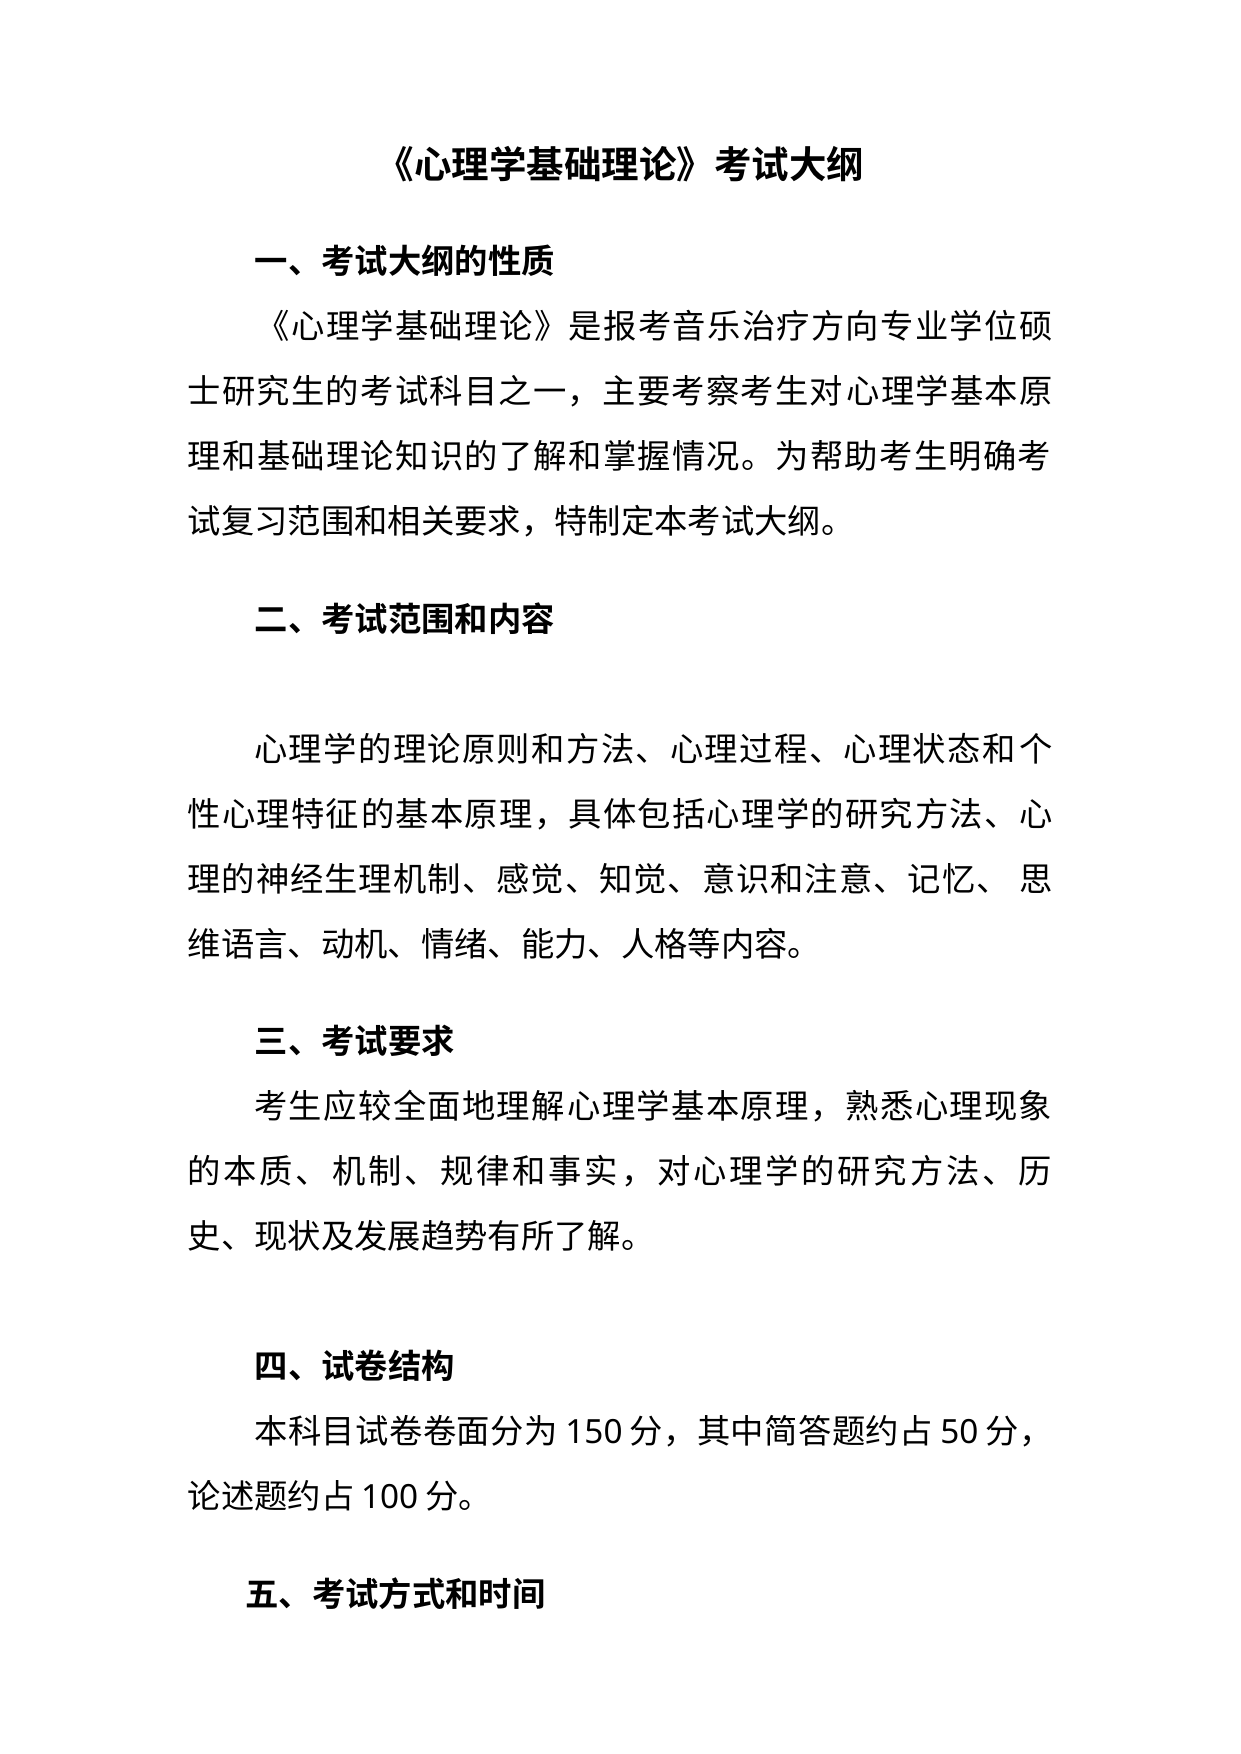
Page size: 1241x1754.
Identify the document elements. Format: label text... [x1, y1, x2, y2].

text 《心理学基础理论》考试大纲 [187, 129, 1053, 194]
text 《心理学基础理论》是报考音乐治疗方向专业学位硕士研究生的考试科目之一，主要考察考生对心理学基本原理和基础理论知识的了解和掌握情况。为帮助考生明确考试复习范围和相关要求，特制定本考试大纲。 [187, 292, 1053, 552]
text 考生应较全面地理解心理学基本原理，熟悉心理现象的本质、机制、规律和事实，对心理学的研究方法、历史、现状及发展趋势有所了解。 [187, 1072, 1053, 1267]
text 四、试卷结构 [187, 1332, 1053, 1397]
text 本科目试卷卷面分为150分，其中简答题约占50分，论述题约占100分。 [187, 1397, 1053, 1527]
text 心理学的理论原则和方法、心理过程、心理状态和个性心理特征的基本原理，具体包括心理学的研究方法、心理的神经生理机制、感觉、知觉、意识和注意、记忆、 思维语言、动机、情绪、能力、人格等内容。 [187, 714, 1053, 1007]
text 一、考试大纲的性质 [187, 227, 1053, 292]
list 考试范围和内容 [187, 584, 1053, 649]
text 三、考试要求 [187, 1007, 1053, 1072]
text 五、考试方式和时间 [187, 1559, 1053, 1624]
